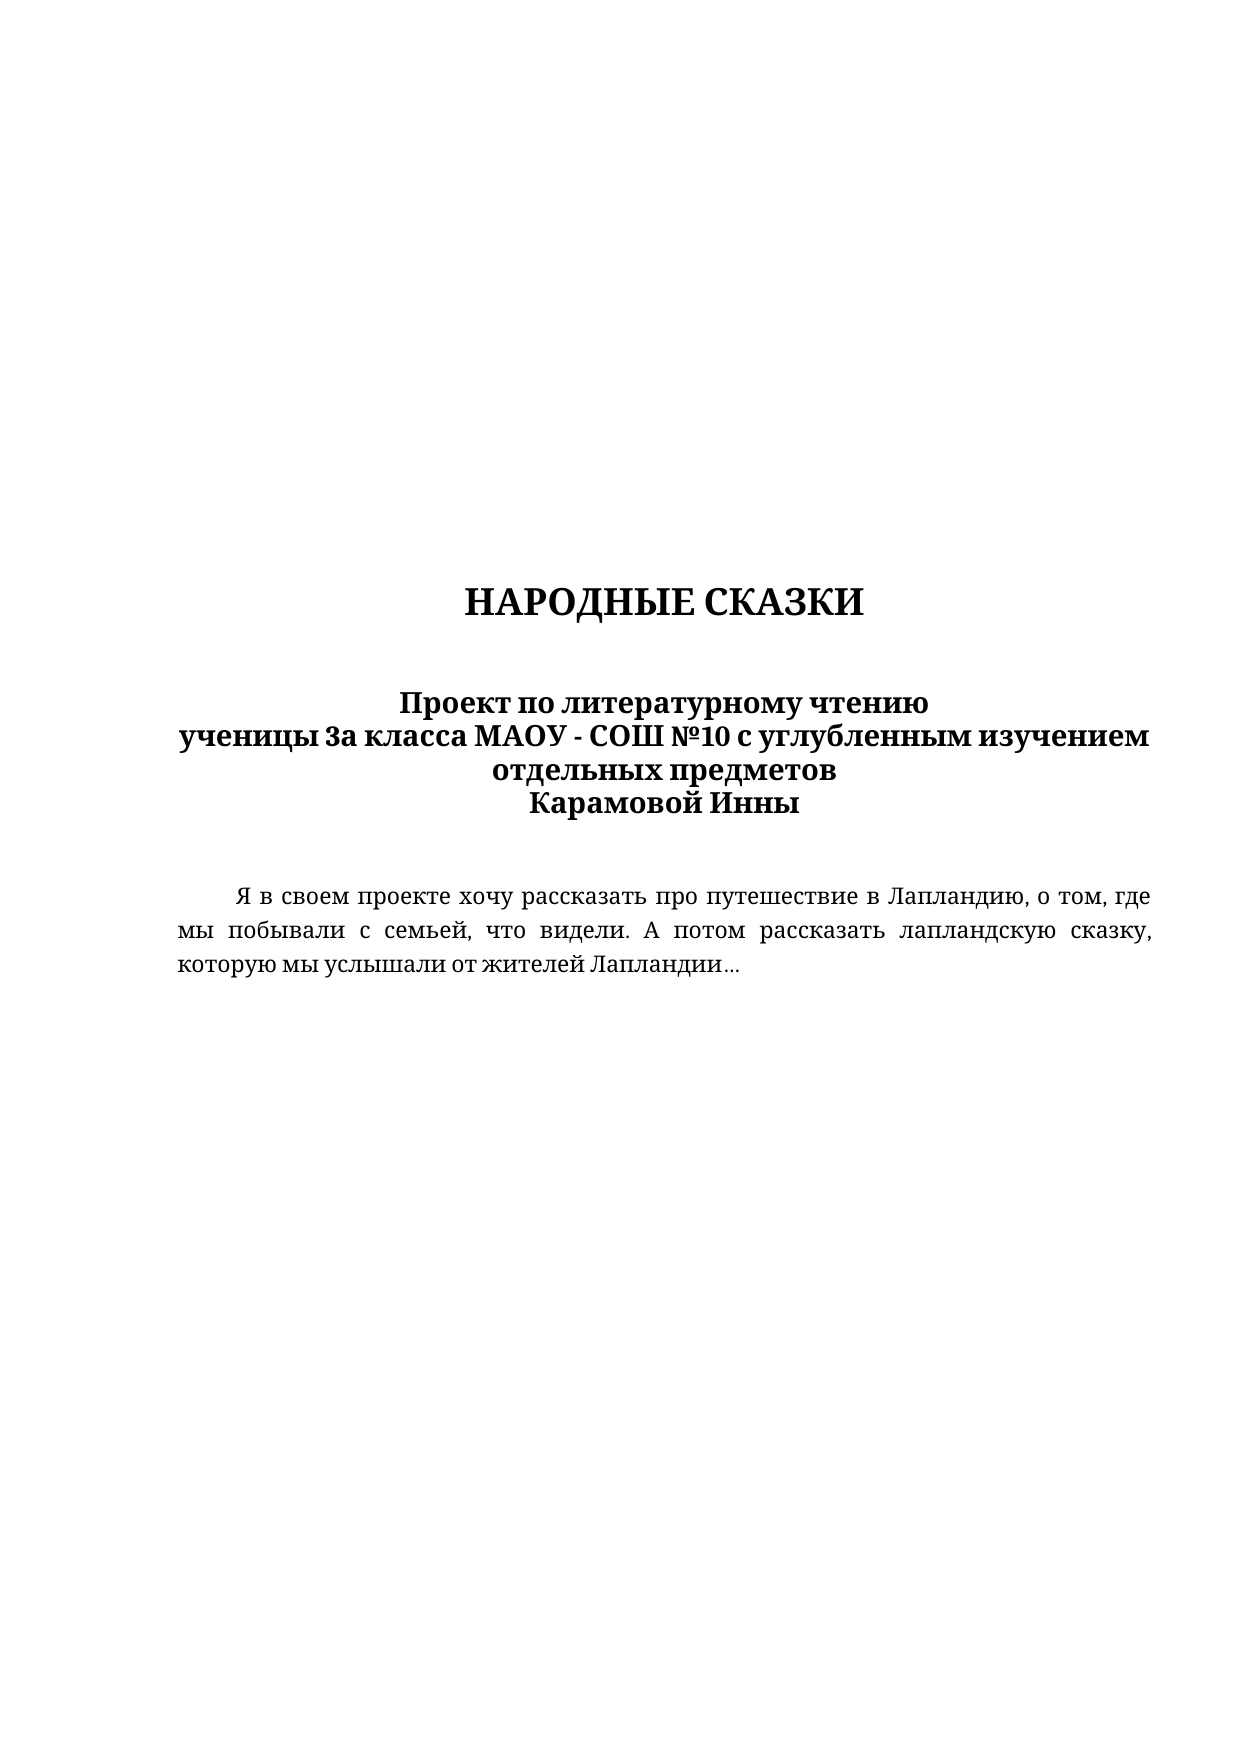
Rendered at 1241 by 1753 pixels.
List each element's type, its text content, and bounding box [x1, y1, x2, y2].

text ученицы 3а класса МАОУ - СОШ №10 с углубленным изучением отдельных предметов [177, 721, 1152, 788]
text Карамовой Инны [177, 788, 1152, 821]
text Я в своем проекте хочу рассказать про путешествие в Лапландию, о том, где мы побывали с семьей, что видели. А потом рассказать лапландскую сказку, которую мы услышали от жителей Лапландии… [177, 883, 1152, 978]
text Проект по литературному чтению [177, 687, 1152, 721]
text НАРОДНЫЕ СКАЗКИ [177, 582, 1152, 625]
